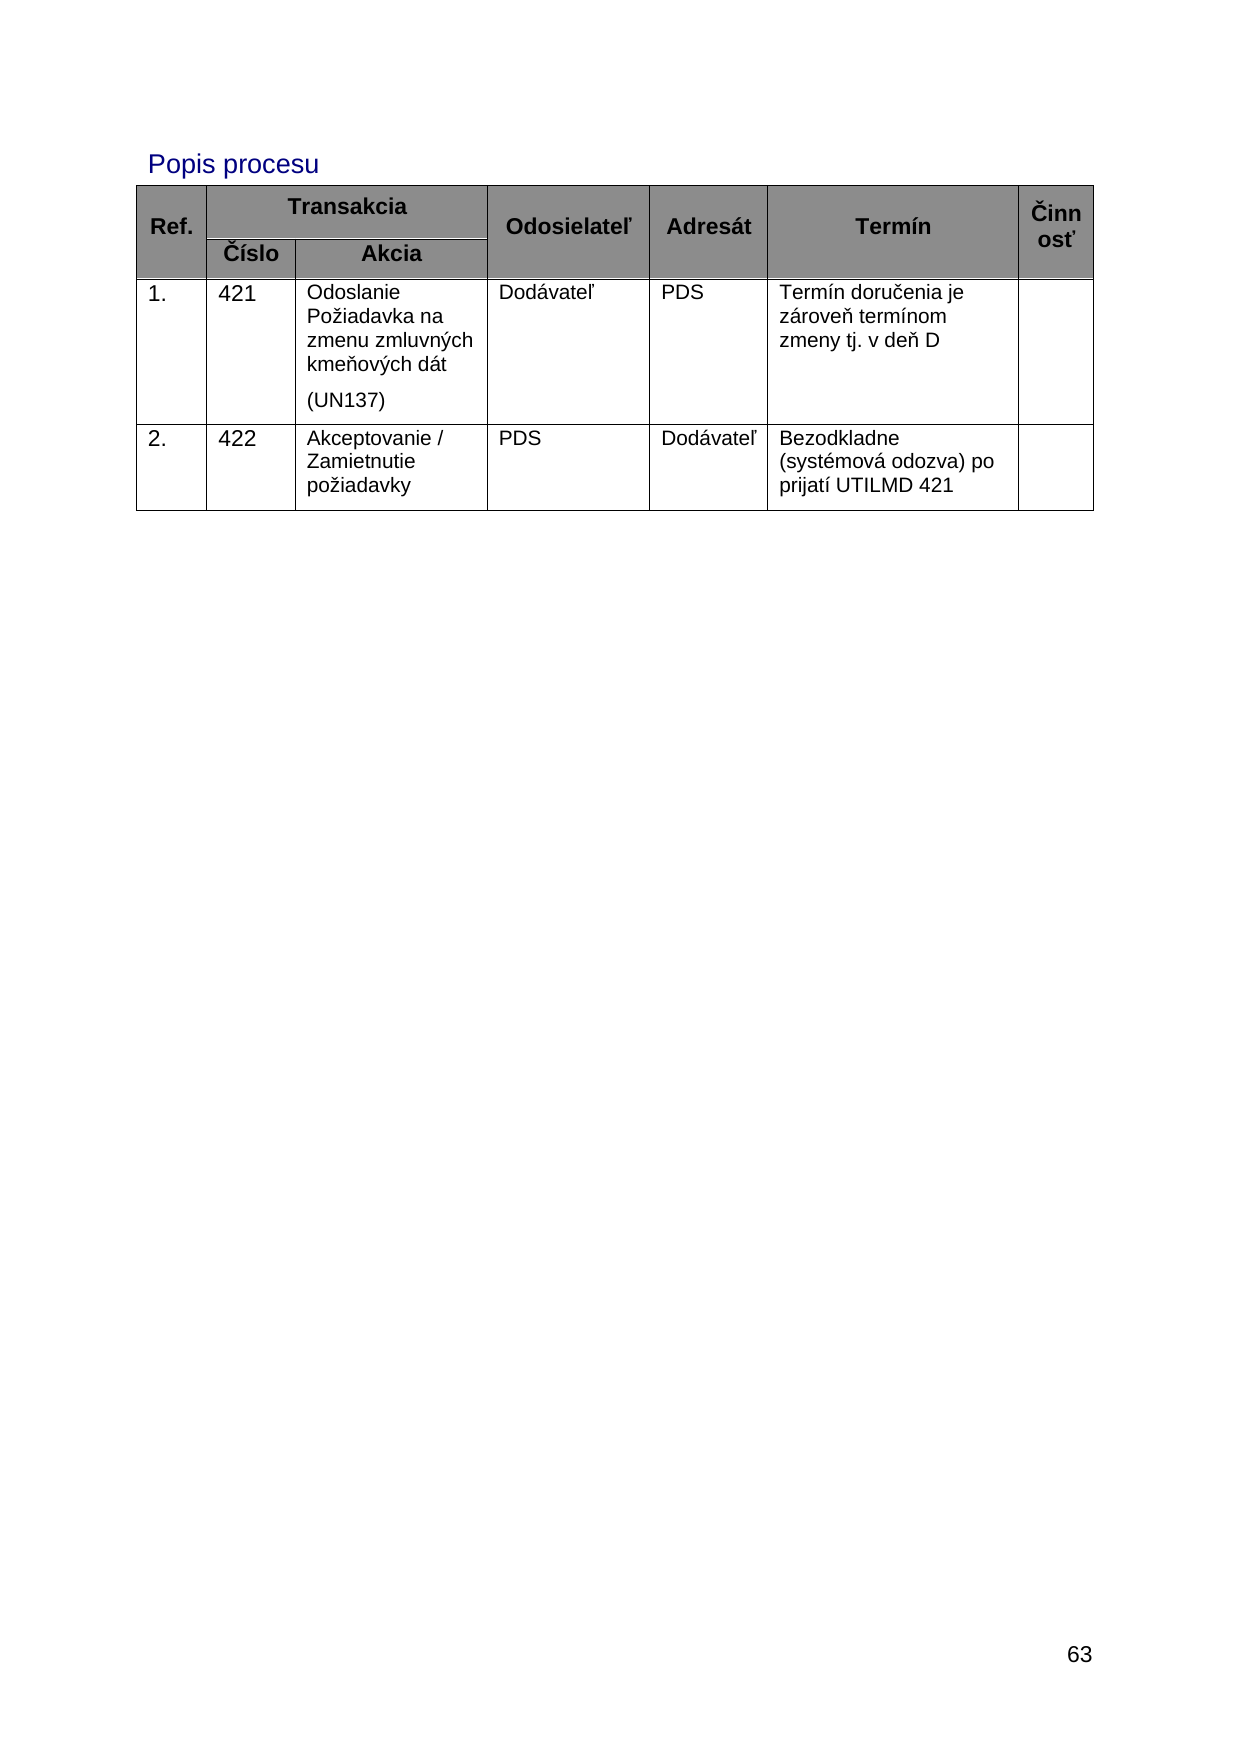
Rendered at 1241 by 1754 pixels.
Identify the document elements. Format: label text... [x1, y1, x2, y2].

table_cell Číslo [207, 240, 295, 278]
table_cell [1019, 280, 1093, 424]
table_cell Bezodkladne (systémová odozva) po prijatí UTILMD 421 [768, 425, 1018, 510]
table_cell Termín doručenia je zároveň termínom zmeny tj. v deň D [768, 280, 1018, 424]
table_cell PDS [650, 280, 767, 424]
table_header Odosielateľ [488, 186, 649, 278]
table_cell 422 [207, 425, 295, 510]
table_header Transakcia [207, 186, 487, 238]
table_header Činnosť [1019, 186, 1093, 278]
table_cell 1. [137, 280, 206, 424]
table_header Ref. [137, 186, 206, 278]
subtitle Popis procesu [148, 148, 1092, 179]
table_cell Akceptovanie / Zamietnutie požiadavky [296, 425, 487, 510]
table_cell [1019, 425, 1093, 510]
table_cell 2. [137, 425, 206, 510]
table_cell Dodávateľ [650, 425, 767, 510]
table_cell PDS [488, 425, 649, 510]
table_cell Dodávateľ [488, 280, 649, 424]
table_cell 421 [207, 280, 295, 424]
table_cell Akcia [296, 240, 487, 278]
table_header Adresát [650, 186, 767, 278]
table_cell Odoslanie Požiadavka na zmenu zmluvných kmeňových dát (UN137) [296, 280, 487, 424]
table_header Termín [768, 186, 1018, 278]
